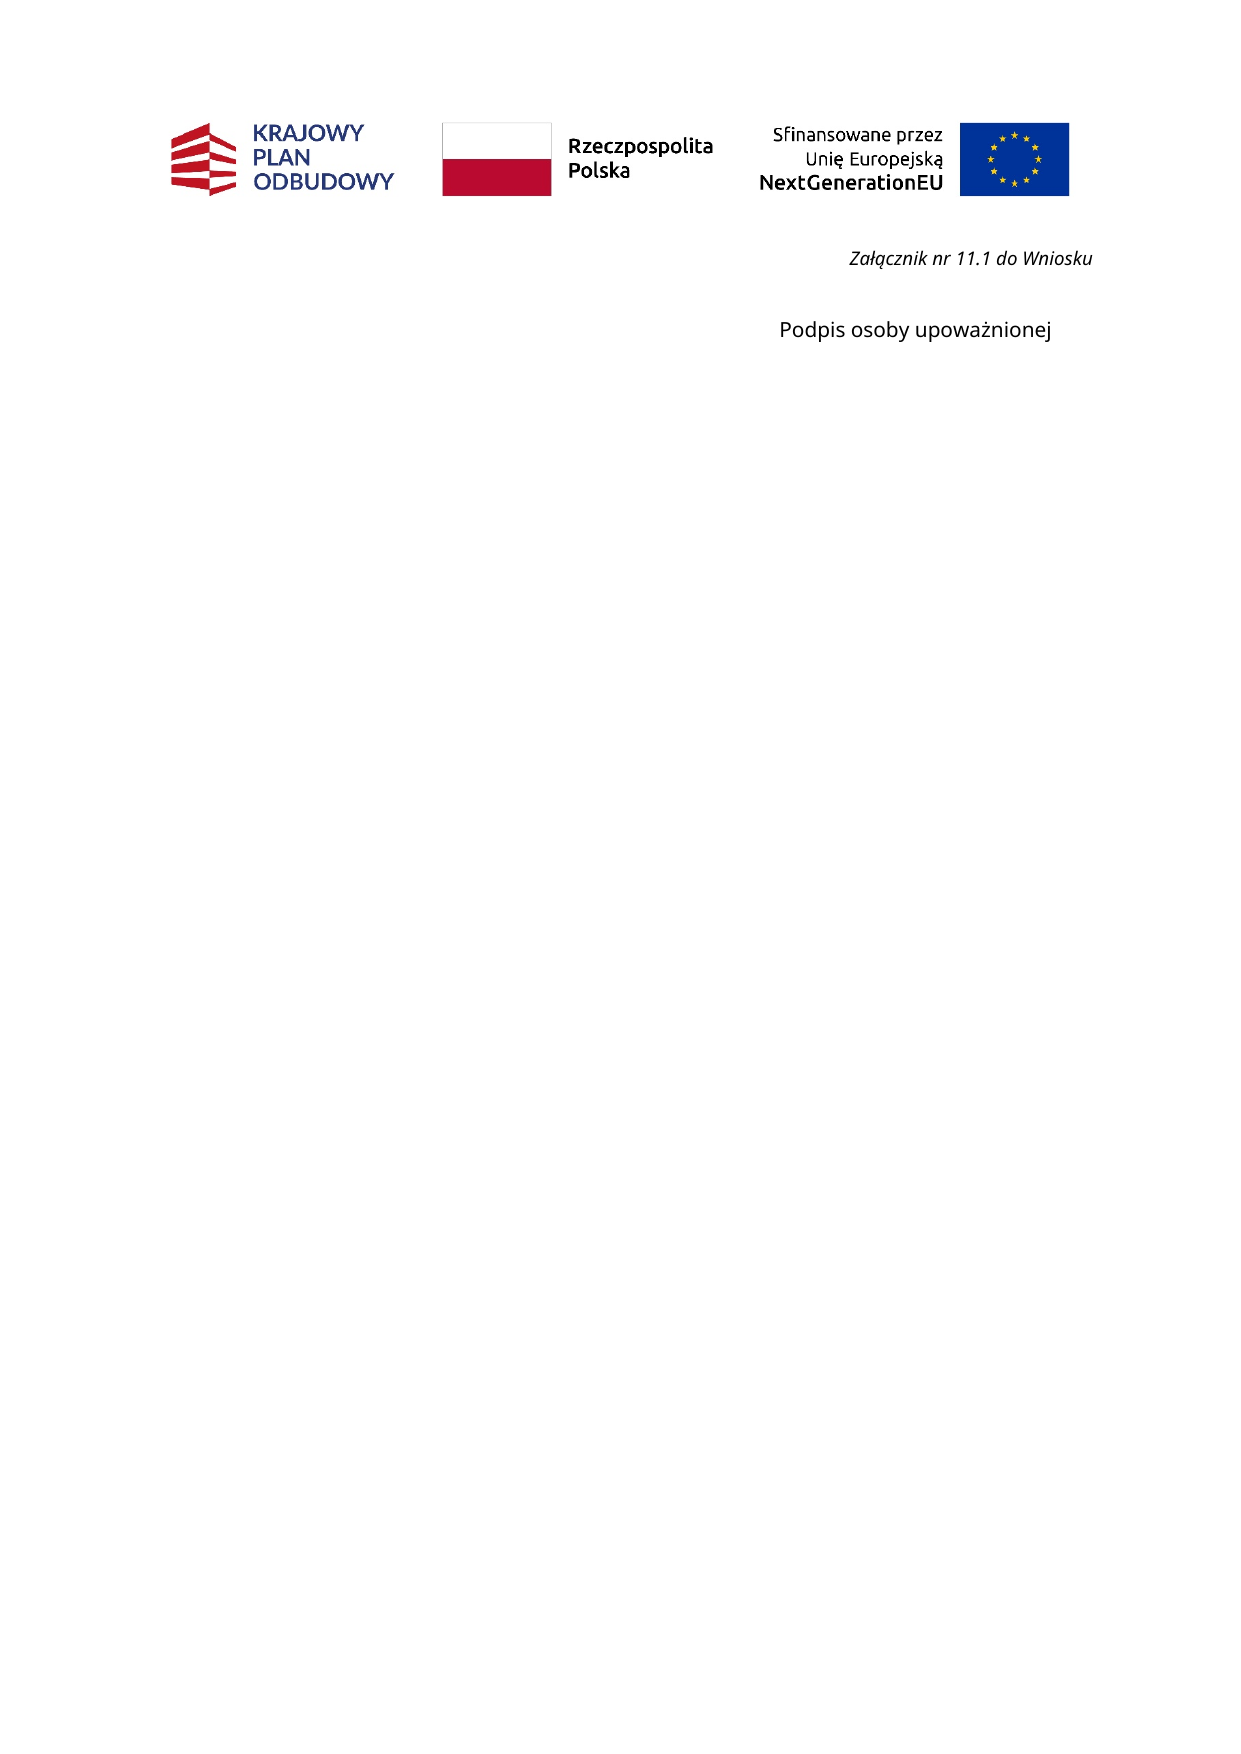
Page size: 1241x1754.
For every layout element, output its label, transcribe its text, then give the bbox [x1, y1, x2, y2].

text Podpis osoby upoważnionej [738, 316, 1093, 344]
picture [147, 98, 1093, 220]
